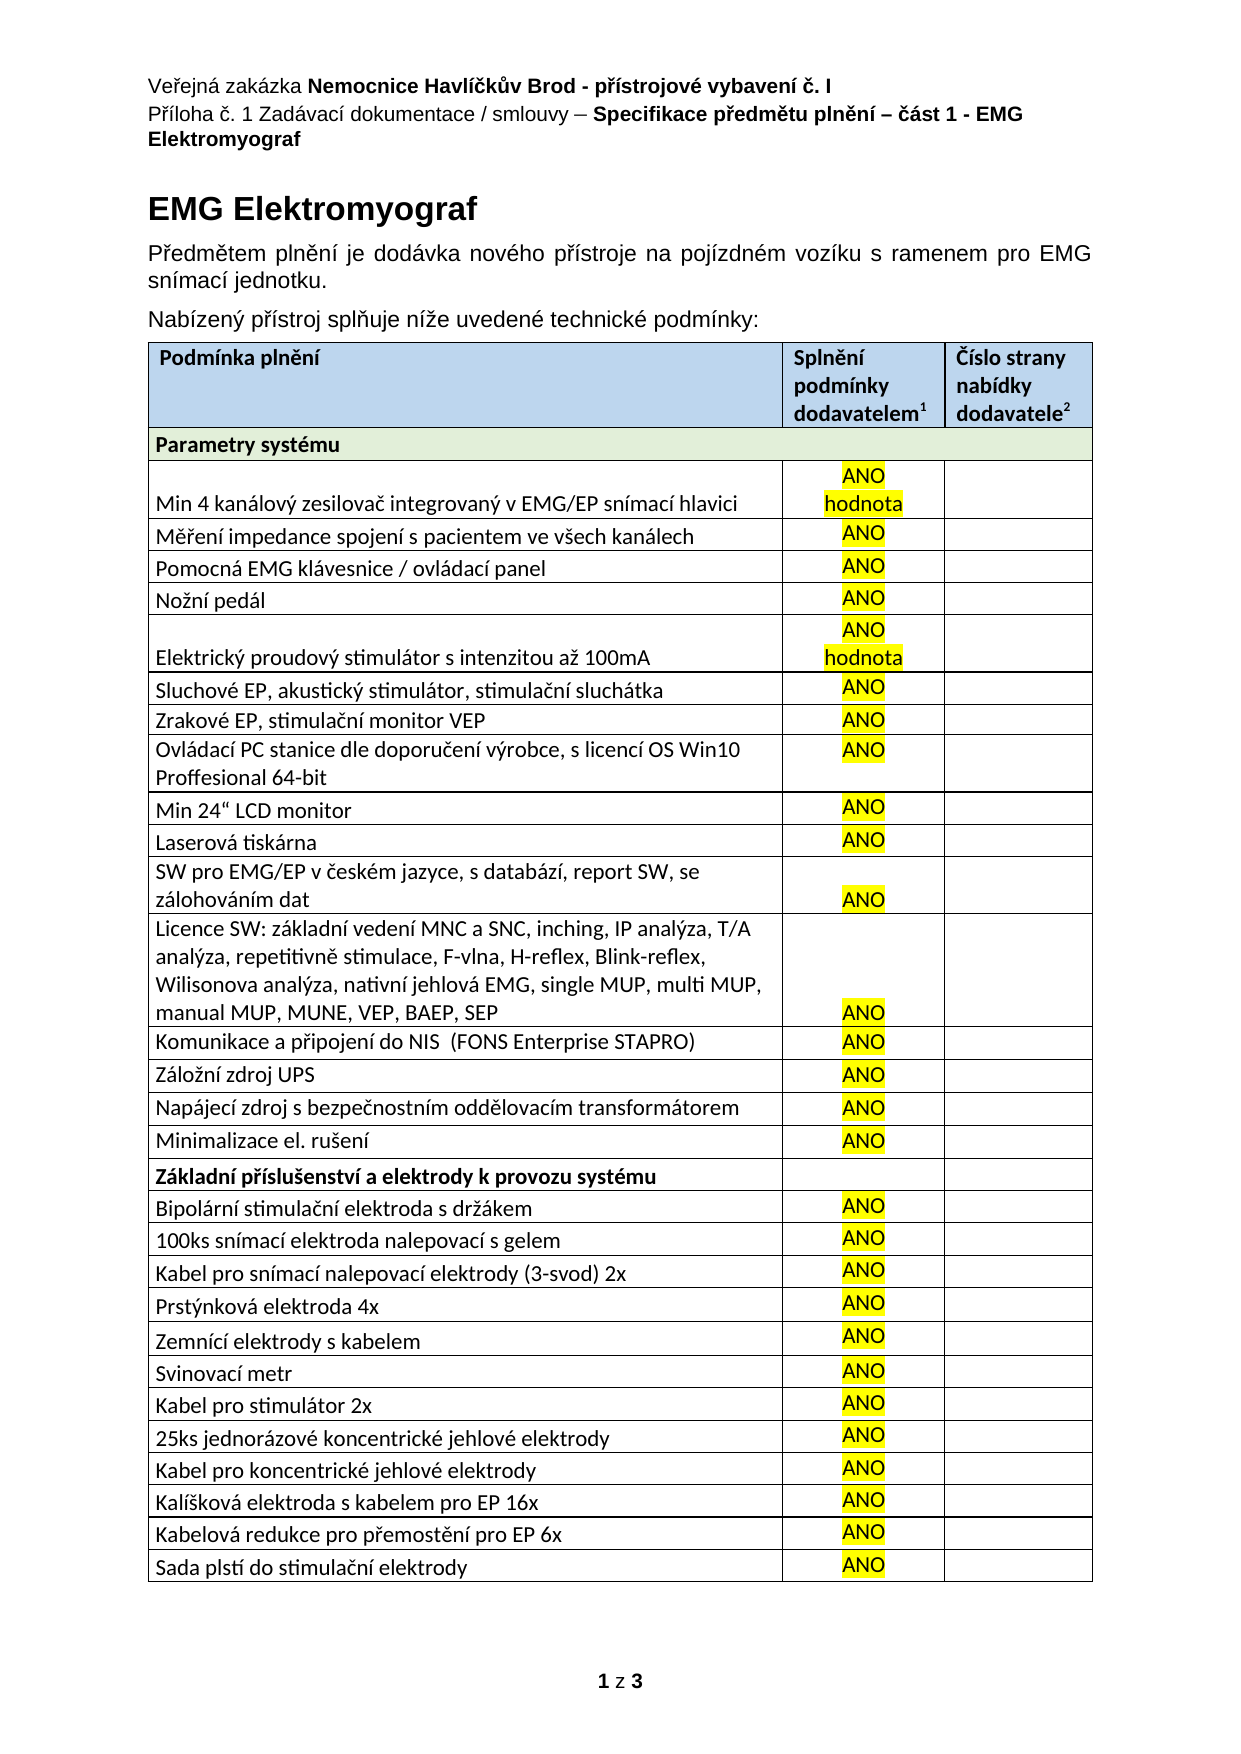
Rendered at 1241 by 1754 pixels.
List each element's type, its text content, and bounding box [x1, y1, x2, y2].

table_cell [945, 735, 1092, 791]
table_cell Bipolární stimulační elektroda s držákem [149, 1191, 782, 1222]
table_cell ANO [783, 1256, 944, 1287]
table_cell [945, 1223, 1092, 1254]
table_cell ANO [783, 1322, 944, 1355]
table_cell [783, 1159, 944, 1190]
table_cell ANO [783, 914, 944, 1026]
table_cell Kabel pro koncentrické jehlové elektrody [149, 1453, 782, 1484]
table_cell ANO hodnota [783, 615, 944, 671]
table_header Parametry systému [149, 428, 1092, 460]
table_cell ANO [783, 1027, 944, 1059]
table_cell Kabel pro snímací nalepovací elektrody (3-svod) 2x [149, 1256, 782, 1287]
table_cell Záložní zdroj UPS [149, 1060, 782, 1092]
text Předmětem plnění je dodávka nového přístroje na pojízdném vozíku s ramenem pro EMG snímací jednotku. [148, 240, 1093, 293]
table_cell [945, 793, 1092, 824]
table_cell [945, 1126, 1092, 1157]
table_cell [945, 1388, 1092, 1419]
table_cell [945, 583, 1092, 614]
table_cell ANO [783, 1060, 944, 1092]
table_cell Komunikace a připojení do NIS (FONS Enterprise STAPRO) [149, 1027, 782, 1059]
table_cell Min 4 kanálový zesilovač integrovaný v EMG/EP snímací hlavici [149, 461, 782, 517]
table_cell [945, 1191, 1092, 1222]
table_cell Kalíšková elektroda s kabelem pro EP 16x [149, 1485, 782, 1516]
table_cell SW pro EMG/EP v českém jazyce, s databází, report SW, se zálohováním dat [149, 857, 782, 913]
table_cell Sada plstí do stimulační elektrody [149, 1550, 782, 1581]
table_cell ANO [783, 825, 944, 856]
table_cell [945, 1485, 1092, 1516]
table_cell Sluchové EP, akustický stimulátor, stimulační sluchátka [149, 673, 782, 704]
table_cell Licence SW: základní vedení MNC a SNC, inching, IP analýza, T/A analýza, repetitivně stimulace, F-vlna, H-reflex, Blink-reflex, Wilisonova analýza, nativní jehlová EMG, single MUP, multi MUP, manual MUP, MUNE, VEP, BAEP, SEP [149, 914, 782, 1026]
table_cell [945, 1550, 1092, 1581]
table_cell ANO [783, 705, 944, 734]
table_cell [945, 673, 1092, 704]
table_cell [945, 1518, 1092, 1549]
table_cell ANO [783, 1485, 944, 1516]
table_cell ANO [783, 1550, 944, 1581]
table_cell Laserová tiskárna [149, 825, 782, 856]
table_cell ANO [783, 1126, 944, 1157]
table_cell [945, 1256, 1092, 1287]
table_header Číslo strany nabídky dodavatele [946, 343, 1092, 427]
table_cell Zrakové EP, stimulační monitor VEP [149, 705, 782, 734]
table_cell ANO [783, 1223, 944, 1254]
table_cell ANO [783, 857, 944, 913]
table_cell [945, 1288, 1092, 1321]
table_cell [945, 1356, 1092, 1387]
table_cell Základní příslušenství a elektrody k provozu systému [149, 1159, 782, 1190]
table_cell ANO hodnota [783, 461, 944, 517]
text Příloha č. 1 Zadávací dokumentace / smlouvy – Specifikace předmětu plnění – část 1 - EMG Elektromyograf [148, 98, 1093, 151]
table_cell Ovládací PC stanice dle doporučení výrobce, s licencí OS Win10 Proffesional 64-bit [149, 735, 782, 791]
table_cell ANO [783, 1388, 944, 1419]
table_cell 25ks jednorázové koncentrické jehlové elektrody [149, 1421, 782, 1452]
table_cell [945, 1322, 1092, 1355]
table_cell [945, 551, 1092, 582]
table_cell ANO [783, 1093, 944, 1125]
table_cell ANO [783, 1421, 944, 1452]
table_cell [945, 615, 1092, 671]
table_cell [945, 1060, 1092, 1092]
text EMG Elektromyograf [148, 189, 1093, 228]
table_cell ANO [783, 551, 944, 582]
table_cell ANO [783, 1453, 944, 1484]
table_cell [945, 1421, 1092, 1452]
table_cell Elektrický proudový stimulátor s intenzitou až 100mA [149, 615, 782, 671]
text Veřejná zakázka Nemocnice Havlíčkův Brod - přístrojové vybavení č. I [148, 74, 1181, 98]
table_cell ANO [783, 1191, 944, 1222]
table_cell ANO [783, 1518, 944, 1549]
table_cell Pomocná EMG klávesnice / ovládací panel [149, 551, 782, 582]
table_cell ANO [783, 735, 944, 791]
table_cell [945, 1027, 1092, 1059]
table_cell [945, 857, 1092, 913]
table_header Splnění podmínky dodavatelem [783, 343, 944, 427]
table_cell [945, 519, 1092, 550]
table_cell [945, 914, 1092, 1026]
table_cell Napájecí zdroj s bezpečnostním oddělovacím transformátorem [149, 1093, 782, 1125]
table_cell Min 24“ LCD monitor [149, 793, 782, 824]
table_cell Kabel pro stimulátor 2x [149, 1388, 782, 1419]
table_cell ANO [783, 1356, 944, 1387]
table_cell ANO [783, 519, 944, 550]
table_cell [945, 1093, 1092, 1125]
table_cell ANO [783, 583, 944, 614]
table_cell ANO [783, 793, 944, 824]
table_cell Zemnící elektrody s kabelem [149, 1322, 782, 1355]
table_cell Měření impedance spojení s pacientem ve všech kanálech [149, 519, 782, 550]
table_cell Minimalizace el. rušení [149, 1126, 782, 1157]
table_cell Kabelová redukce pro přemostění pro EP 6x [149, 1518, 782, 1549]
table_cell Prstýnková elektroda 4x [149, 1288, 782, 1321]
table_cell [945, 825, 1092, 856]
table_header Podmínka plnění [149, 343, 782, 427]
table_cell [945, 1453, 1092, 1484]
table_cell Svinovací metr [149, 1356, 782, 1387]
table_cell ANO [783, 1288, 944, 1321]
table_cell [945, 1159, 1092, 1190]
table_cell [945, 461, 1092, 517]
table_cell [945, 705, 1092, 734]
table_cell ANO [783, 673, 944, 704]
table_cell Nožní pedál [149, 583, 782, 614]
table_cell 100ks snímací elektroda nalepovací s gelem [149, 1223, 782, 1254]
text Nabízený přístroj splňuje níže uvedené technické podmínky: [148, 306, 1093, 332]
